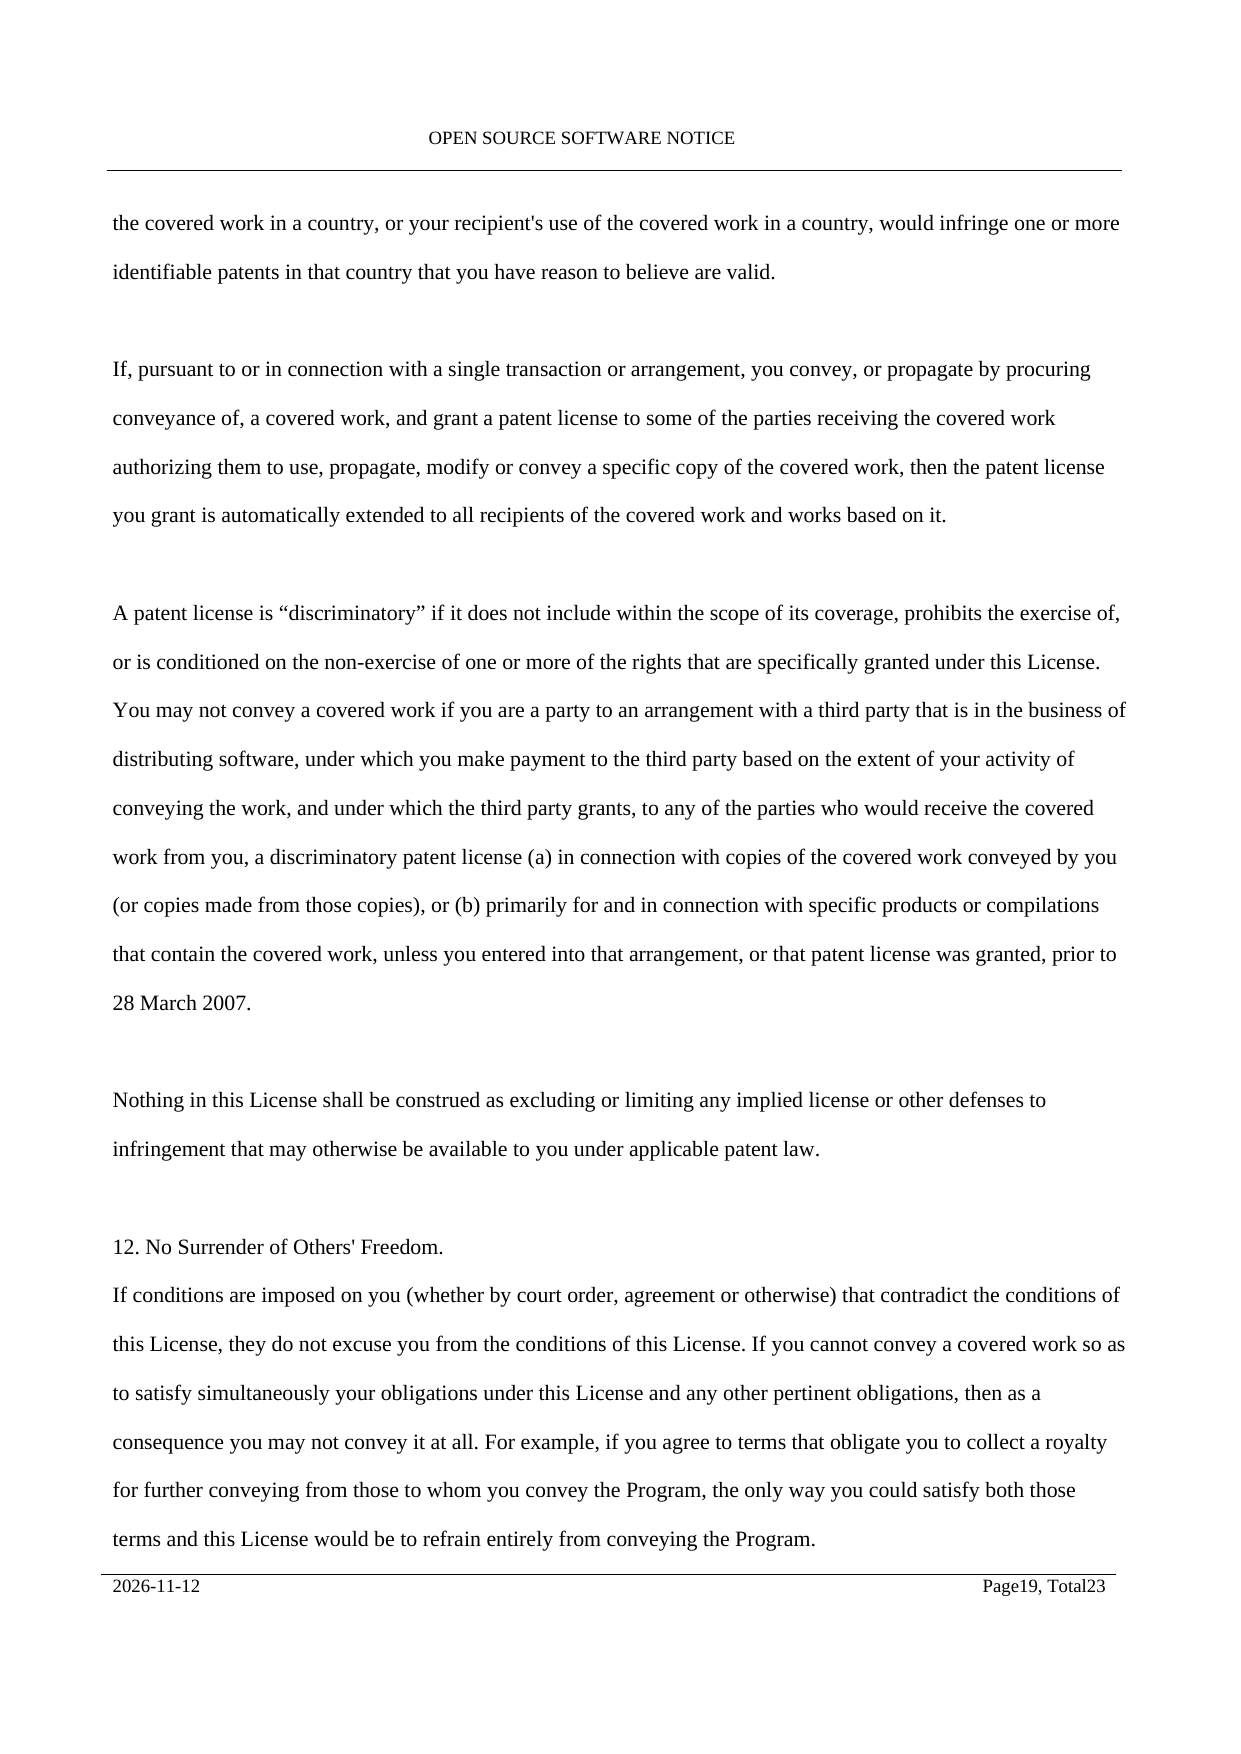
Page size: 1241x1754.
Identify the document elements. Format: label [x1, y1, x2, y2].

text [112, 206, 1128, 1555]
